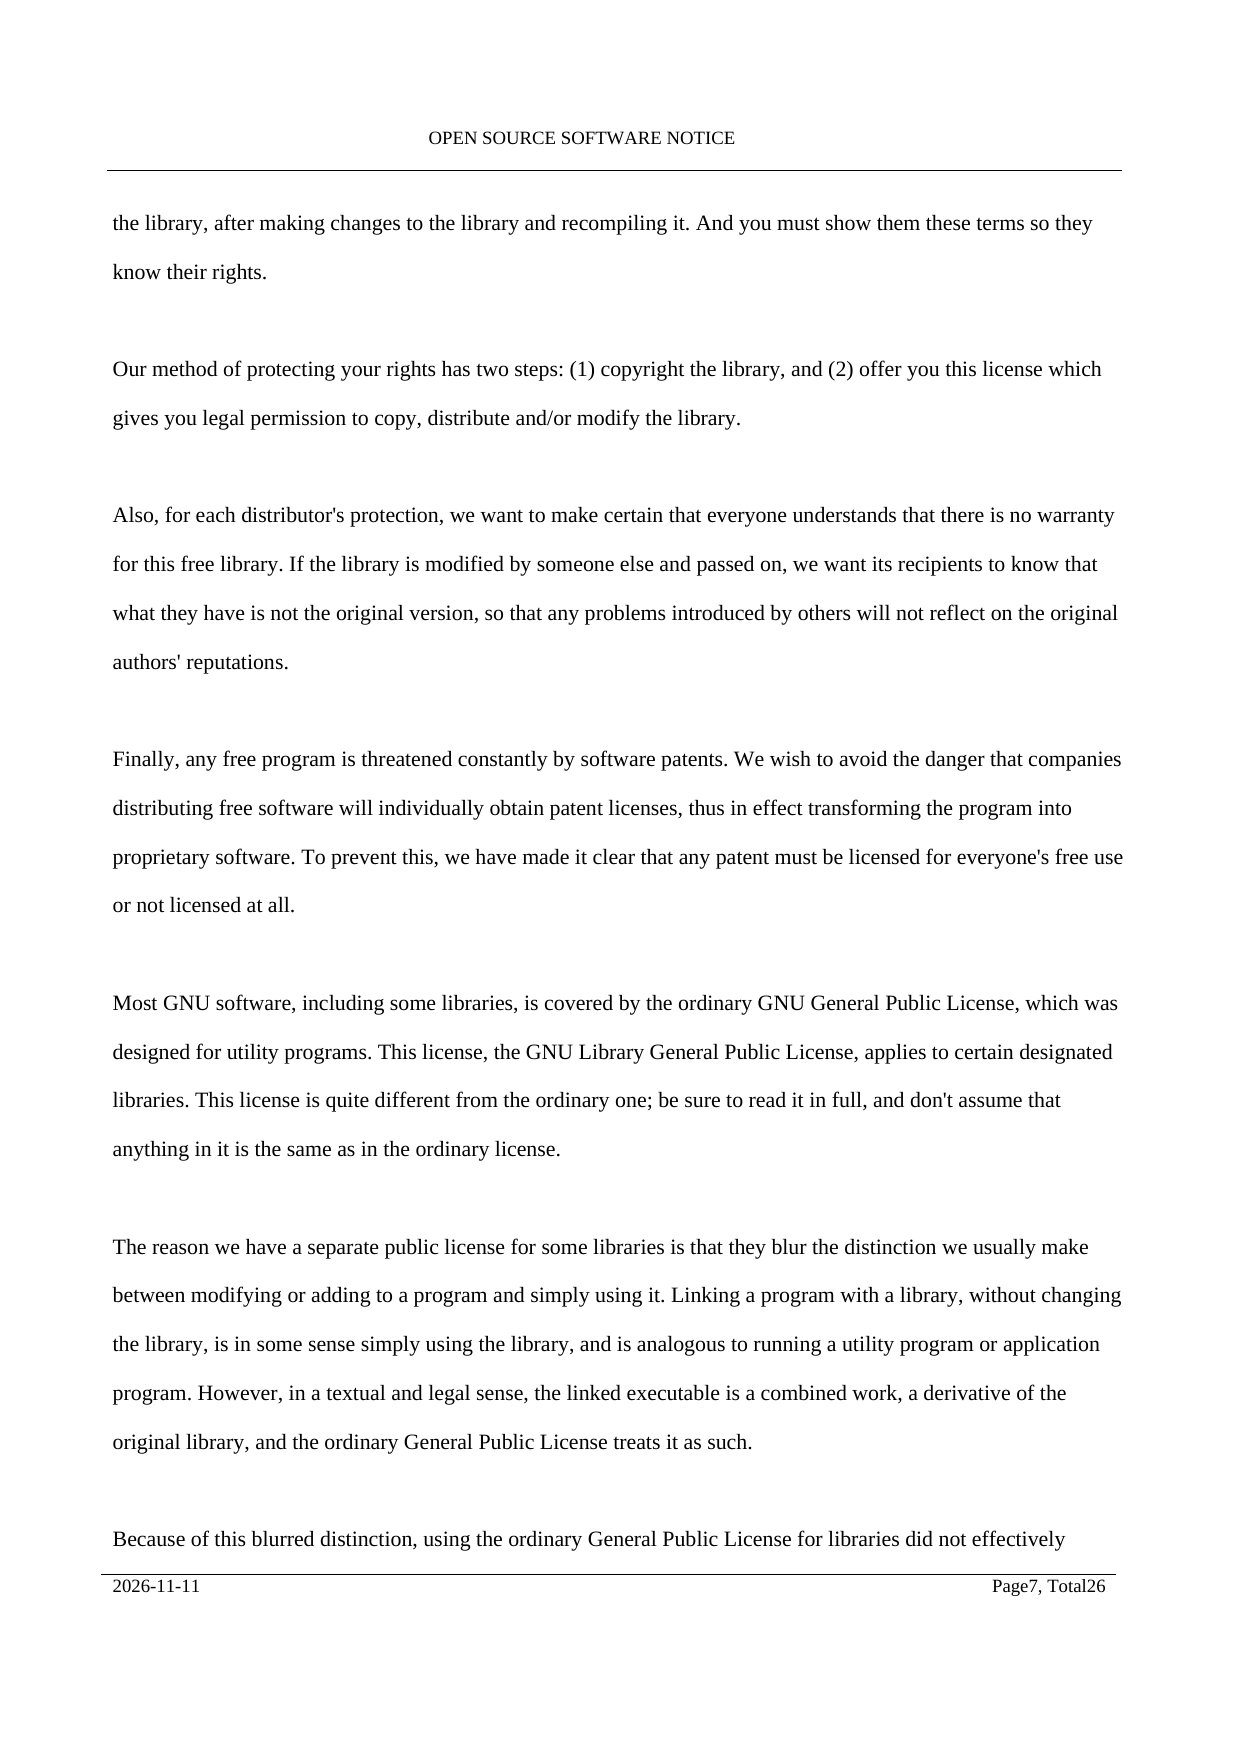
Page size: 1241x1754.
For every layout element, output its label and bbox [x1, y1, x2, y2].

text [112, 206, 1128, 1555]
